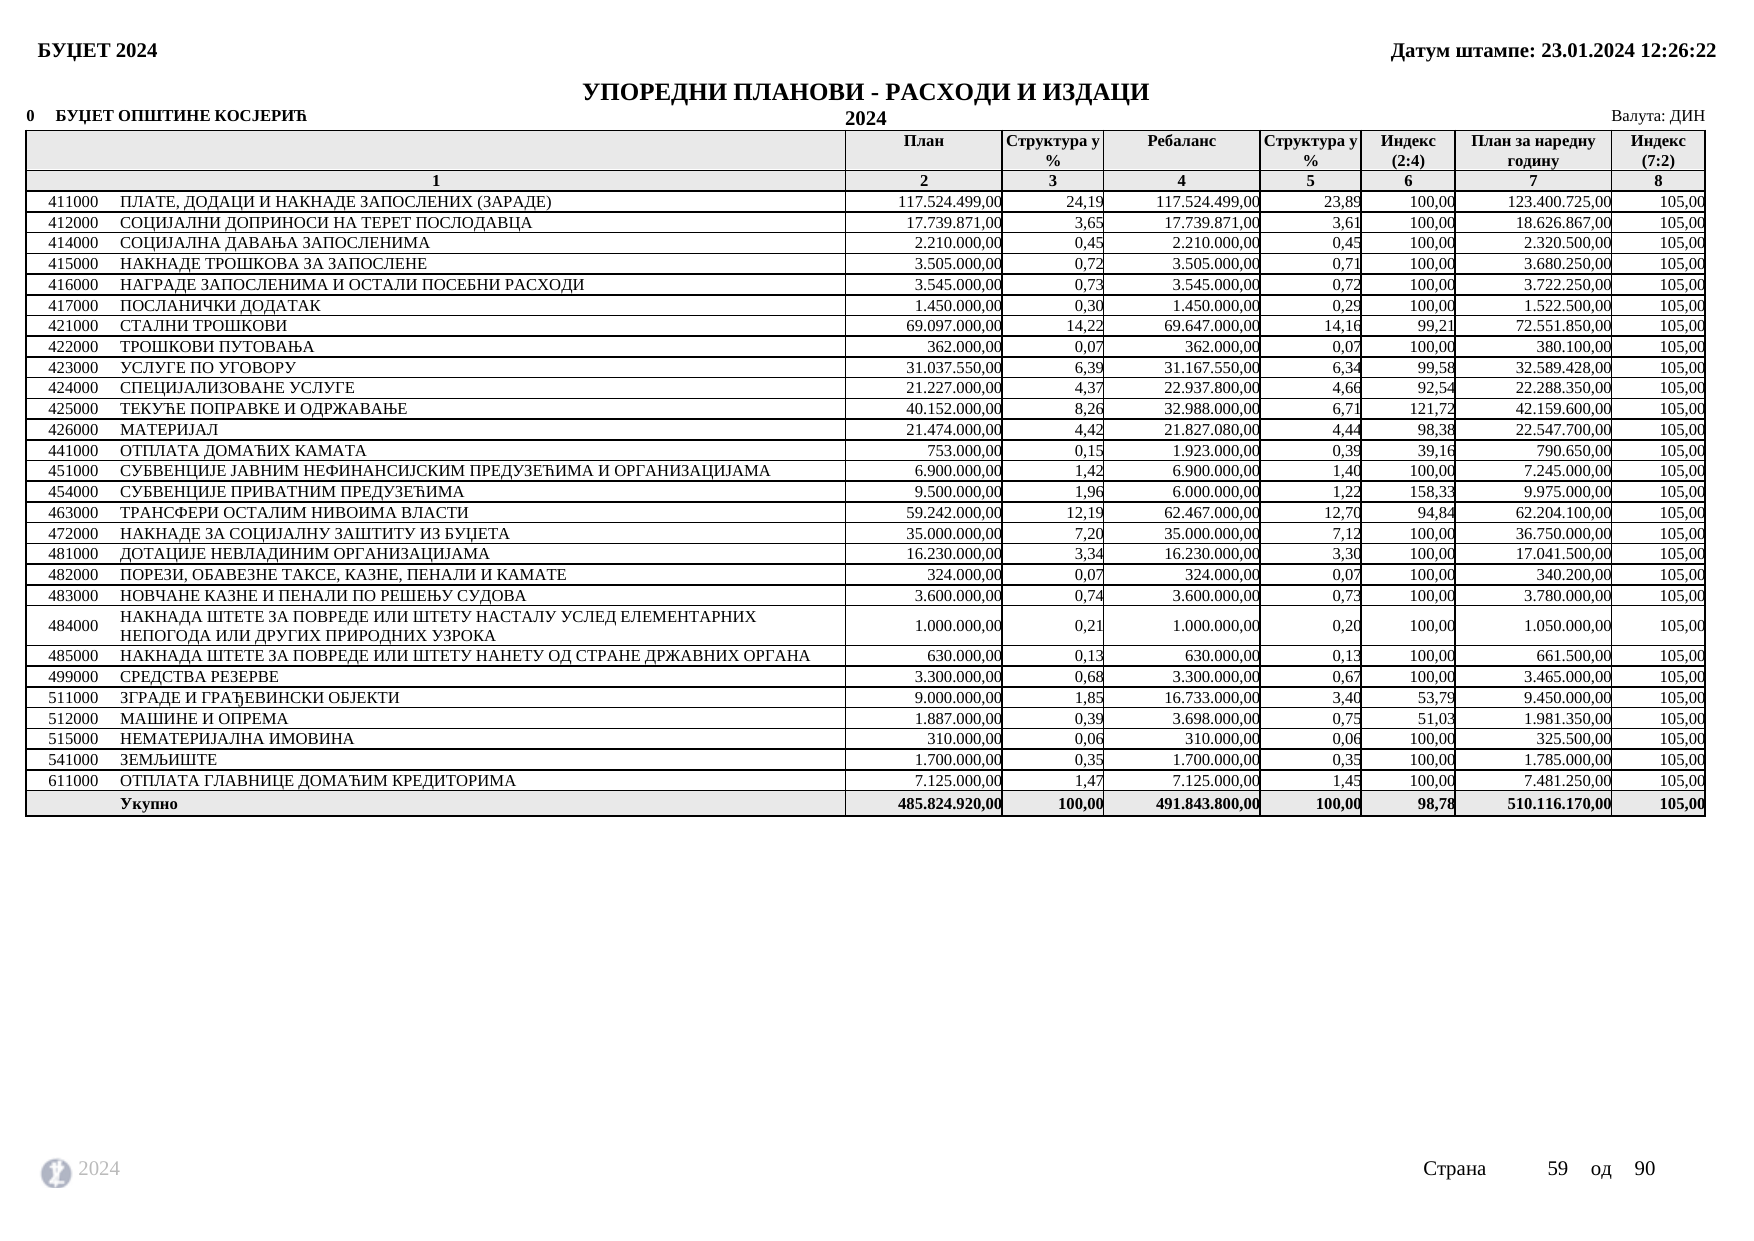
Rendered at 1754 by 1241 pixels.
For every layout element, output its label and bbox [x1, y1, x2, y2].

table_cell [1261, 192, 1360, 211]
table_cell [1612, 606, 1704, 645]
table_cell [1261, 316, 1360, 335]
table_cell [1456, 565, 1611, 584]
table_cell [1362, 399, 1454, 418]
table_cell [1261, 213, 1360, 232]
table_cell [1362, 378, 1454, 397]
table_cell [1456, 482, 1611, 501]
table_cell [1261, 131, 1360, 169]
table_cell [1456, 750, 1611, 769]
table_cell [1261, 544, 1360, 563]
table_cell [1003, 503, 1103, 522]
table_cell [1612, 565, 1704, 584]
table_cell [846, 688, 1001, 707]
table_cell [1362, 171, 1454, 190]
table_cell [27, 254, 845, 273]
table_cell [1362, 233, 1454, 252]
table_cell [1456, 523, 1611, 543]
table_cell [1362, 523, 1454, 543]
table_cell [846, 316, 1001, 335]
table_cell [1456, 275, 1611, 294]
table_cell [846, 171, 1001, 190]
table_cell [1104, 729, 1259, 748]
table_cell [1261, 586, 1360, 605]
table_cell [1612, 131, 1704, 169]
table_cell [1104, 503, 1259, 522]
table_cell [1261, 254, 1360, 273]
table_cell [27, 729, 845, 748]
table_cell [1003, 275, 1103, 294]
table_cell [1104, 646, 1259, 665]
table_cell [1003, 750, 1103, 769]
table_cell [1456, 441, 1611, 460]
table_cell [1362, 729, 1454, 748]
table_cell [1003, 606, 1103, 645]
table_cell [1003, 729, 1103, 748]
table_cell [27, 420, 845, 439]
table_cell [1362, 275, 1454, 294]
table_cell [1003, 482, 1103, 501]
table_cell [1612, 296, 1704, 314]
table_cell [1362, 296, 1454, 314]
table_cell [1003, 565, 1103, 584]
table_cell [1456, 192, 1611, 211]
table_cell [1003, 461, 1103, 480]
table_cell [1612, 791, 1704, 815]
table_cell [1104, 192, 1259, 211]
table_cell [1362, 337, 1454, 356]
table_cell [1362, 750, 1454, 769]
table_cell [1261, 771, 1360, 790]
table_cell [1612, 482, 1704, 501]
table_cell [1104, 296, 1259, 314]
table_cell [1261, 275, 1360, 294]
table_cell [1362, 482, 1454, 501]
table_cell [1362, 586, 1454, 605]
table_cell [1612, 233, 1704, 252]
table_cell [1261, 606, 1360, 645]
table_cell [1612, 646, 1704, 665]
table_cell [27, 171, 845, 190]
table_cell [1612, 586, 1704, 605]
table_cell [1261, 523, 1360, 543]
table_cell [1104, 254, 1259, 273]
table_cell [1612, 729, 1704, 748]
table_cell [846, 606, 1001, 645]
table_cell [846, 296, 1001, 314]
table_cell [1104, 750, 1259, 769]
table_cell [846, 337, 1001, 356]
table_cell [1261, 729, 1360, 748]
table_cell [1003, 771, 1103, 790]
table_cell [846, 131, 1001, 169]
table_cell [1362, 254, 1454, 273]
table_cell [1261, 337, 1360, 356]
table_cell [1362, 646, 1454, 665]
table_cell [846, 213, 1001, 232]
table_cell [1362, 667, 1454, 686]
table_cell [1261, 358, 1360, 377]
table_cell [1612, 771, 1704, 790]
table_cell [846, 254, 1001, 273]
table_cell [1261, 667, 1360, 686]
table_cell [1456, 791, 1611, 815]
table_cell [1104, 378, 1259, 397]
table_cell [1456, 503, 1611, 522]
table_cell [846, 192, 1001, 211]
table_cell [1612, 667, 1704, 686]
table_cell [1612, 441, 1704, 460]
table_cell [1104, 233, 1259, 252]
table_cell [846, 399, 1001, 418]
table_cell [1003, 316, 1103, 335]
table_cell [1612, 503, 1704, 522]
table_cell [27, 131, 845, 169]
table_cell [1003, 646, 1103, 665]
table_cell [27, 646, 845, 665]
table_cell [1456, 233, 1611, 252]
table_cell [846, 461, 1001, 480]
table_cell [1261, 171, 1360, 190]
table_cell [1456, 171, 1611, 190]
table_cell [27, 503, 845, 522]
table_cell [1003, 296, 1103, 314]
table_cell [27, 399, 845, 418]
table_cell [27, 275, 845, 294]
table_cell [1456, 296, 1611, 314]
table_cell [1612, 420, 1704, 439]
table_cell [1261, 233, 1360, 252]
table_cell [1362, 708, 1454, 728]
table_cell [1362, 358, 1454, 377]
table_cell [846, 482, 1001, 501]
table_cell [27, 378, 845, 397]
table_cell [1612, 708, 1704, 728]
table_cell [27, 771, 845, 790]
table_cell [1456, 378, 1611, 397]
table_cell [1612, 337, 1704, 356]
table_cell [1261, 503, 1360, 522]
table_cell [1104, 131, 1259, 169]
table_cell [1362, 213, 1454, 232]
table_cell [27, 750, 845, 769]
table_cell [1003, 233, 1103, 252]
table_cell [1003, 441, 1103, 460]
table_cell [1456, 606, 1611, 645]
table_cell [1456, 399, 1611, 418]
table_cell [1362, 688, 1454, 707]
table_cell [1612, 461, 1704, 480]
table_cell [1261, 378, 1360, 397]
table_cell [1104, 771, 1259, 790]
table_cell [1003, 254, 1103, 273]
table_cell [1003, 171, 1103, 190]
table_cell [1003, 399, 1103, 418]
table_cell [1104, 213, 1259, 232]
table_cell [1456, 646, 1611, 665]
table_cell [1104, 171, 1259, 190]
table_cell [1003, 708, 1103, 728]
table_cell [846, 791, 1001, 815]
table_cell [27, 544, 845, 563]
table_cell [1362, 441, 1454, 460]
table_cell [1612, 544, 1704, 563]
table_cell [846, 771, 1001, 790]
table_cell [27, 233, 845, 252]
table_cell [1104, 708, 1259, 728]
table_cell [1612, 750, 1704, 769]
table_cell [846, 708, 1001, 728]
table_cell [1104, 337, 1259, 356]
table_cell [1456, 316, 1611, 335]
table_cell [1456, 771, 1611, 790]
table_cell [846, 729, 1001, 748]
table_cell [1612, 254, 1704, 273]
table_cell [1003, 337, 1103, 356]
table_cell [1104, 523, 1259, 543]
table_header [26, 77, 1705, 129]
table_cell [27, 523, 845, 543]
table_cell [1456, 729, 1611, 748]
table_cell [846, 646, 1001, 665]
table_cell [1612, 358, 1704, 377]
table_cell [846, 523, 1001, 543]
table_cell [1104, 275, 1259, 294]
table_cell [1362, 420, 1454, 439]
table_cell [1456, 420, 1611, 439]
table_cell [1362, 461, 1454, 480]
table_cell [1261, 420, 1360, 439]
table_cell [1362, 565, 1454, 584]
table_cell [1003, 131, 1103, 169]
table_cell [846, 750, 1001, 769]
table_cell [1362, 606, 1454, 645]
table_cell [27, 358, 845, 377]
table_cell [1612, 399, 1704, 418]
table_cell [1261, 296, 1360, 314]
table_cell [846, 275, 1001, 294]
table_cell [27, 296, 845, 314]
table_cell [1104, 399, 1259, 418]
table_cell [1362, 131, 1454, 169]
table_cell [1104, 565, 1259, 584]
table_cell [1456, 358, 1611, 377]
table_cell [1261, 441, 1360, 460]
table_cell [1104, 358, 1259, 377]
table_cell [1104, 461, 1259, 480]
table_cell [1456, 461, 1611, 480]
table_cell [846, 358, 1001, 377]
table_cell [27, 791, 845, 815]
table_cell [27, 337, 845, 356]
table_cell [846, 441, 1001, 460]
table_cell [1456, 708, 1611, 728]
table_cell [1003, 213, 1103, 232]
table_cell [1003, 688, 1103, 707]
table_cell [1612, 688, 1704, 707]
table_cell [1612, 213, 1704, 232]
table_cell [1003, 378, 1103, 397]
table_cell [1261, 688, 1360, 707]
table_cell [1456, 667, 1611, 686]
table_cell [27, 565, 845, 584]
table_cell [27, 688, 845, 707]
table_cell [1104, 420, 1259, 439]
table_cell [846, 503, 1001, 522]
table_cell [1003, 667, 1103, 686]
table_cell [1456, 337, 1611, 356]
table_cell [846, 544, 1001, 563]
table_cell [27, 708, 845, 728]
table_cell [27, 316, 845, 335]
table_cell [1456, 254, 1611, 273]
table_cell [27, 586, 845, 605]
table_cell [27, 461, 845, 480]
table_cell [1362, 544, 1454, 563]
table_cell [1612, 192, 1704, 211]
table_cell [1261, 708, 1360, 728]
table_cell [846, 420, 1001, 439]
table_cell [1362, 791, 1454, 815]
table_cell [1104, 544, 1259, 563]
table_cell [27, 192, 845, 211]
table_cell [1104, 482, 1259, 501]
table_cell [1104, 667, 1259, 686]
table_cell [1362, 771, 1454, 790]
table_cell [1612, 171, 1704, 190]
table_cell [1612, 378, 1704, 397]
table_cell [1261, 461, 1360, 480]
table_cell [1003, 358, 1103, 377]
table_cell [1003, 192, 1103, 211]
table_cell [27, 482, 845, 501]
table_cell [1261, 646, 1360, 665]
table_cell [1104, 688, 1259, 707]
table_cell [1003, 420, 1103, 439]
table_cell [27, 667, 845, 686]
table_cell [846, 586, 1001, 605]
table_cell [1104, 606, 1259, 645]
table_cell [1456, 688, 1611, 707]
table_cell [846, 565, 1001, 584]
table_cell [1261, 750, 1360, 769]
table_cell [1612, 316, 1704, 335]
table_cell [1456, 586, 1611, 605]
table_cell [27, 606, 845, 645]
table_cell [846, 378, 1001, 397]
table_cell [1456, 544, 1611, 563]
picture [37, 1155, 75, 1188]
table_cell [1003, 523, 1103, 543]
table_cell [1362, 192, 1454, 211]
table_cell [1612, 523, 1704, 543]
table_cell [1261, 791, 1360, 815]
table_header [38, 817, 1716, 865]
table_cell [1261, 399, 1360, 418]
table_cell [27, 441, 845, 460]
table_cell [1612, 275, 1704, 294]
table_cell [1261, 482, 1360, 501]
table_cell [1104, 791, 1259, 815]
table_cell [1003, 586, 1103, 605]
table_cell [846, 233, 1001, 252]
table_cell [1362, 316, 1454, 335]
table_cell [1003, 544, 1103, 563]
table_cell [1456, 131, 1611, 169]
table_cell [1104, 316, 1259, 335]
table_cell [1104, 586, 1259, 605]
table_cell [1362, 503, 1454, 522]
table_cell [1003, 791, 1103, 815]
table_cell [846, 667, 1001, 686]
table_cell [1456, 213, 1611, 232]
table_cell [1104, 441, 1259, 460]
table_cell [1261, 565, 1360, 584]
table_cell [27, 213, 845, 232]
